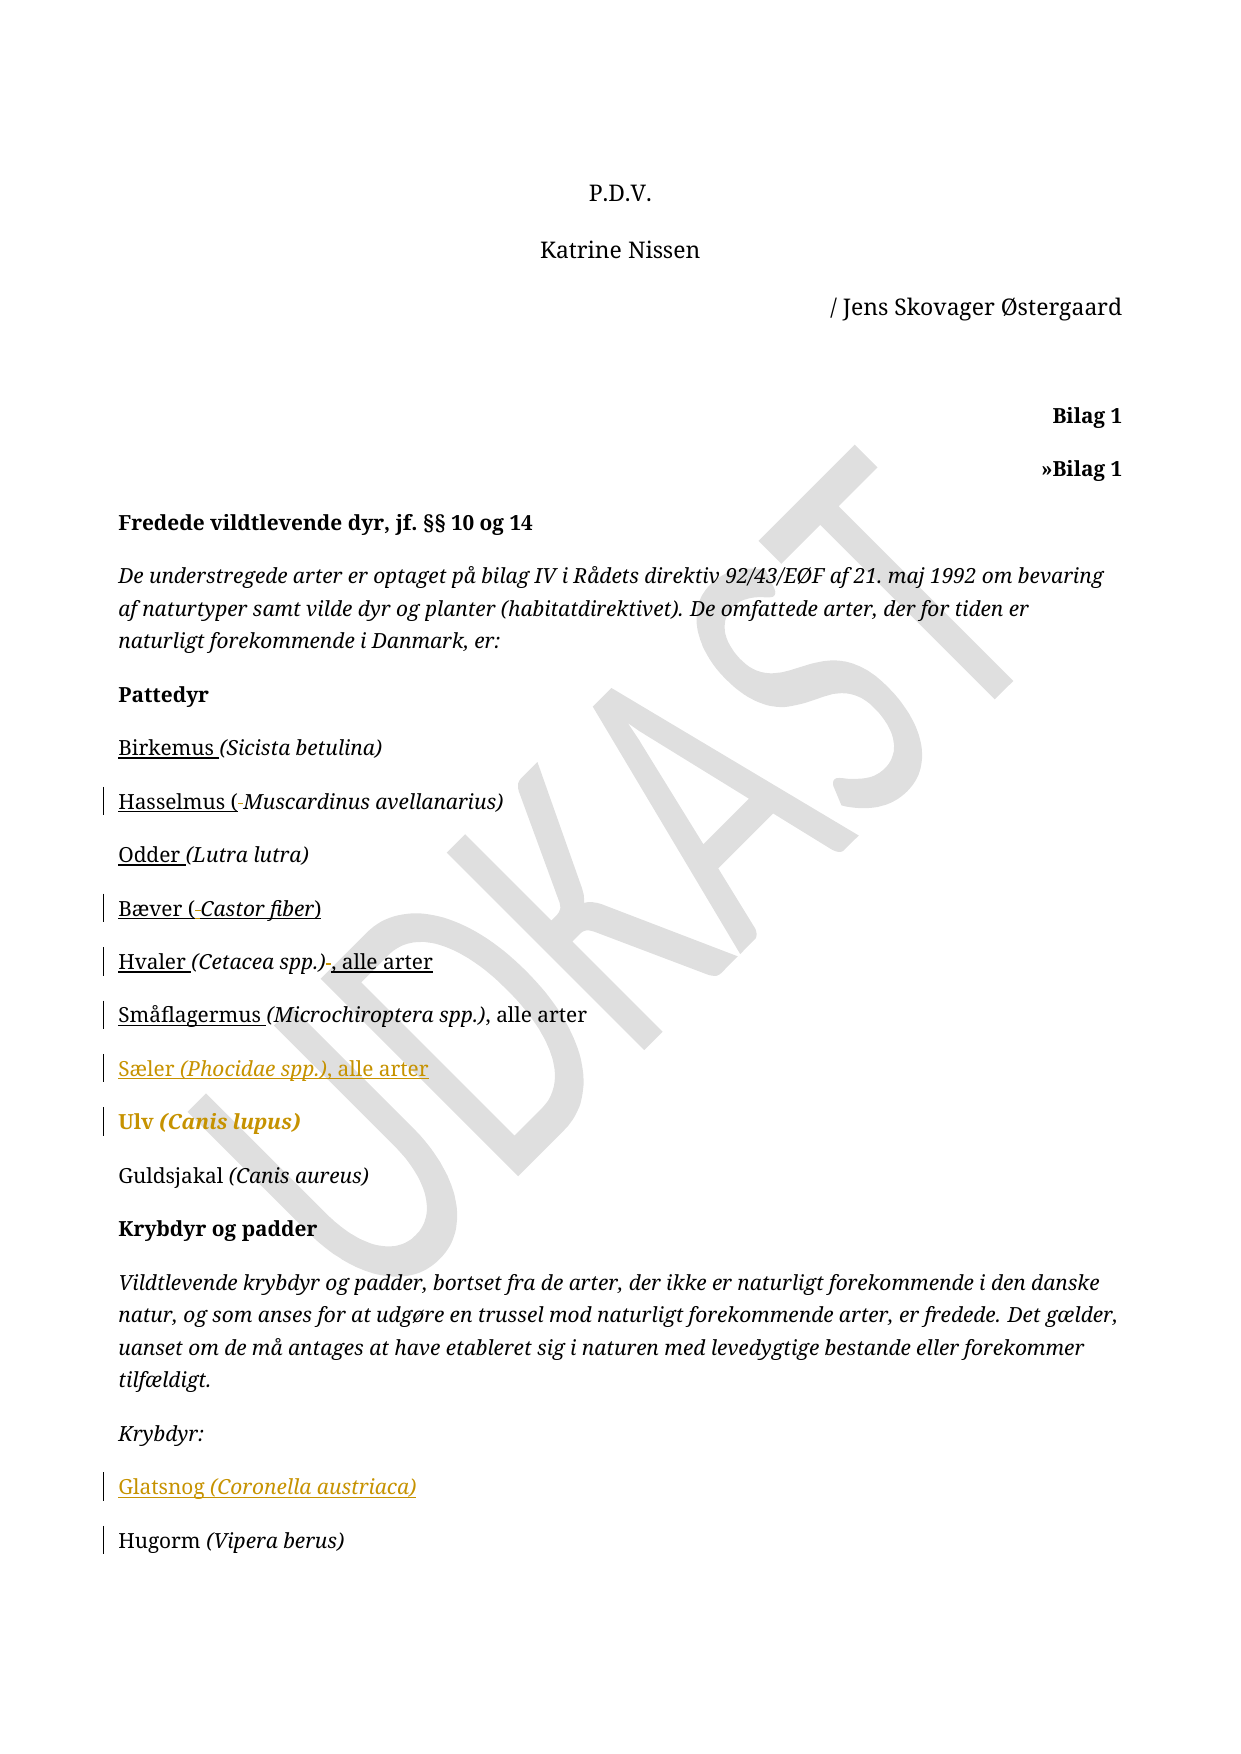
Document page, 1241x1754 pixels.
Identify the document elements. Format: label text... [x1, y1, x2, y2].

text Guldsjakal (Canis aureus) [118, 1161, 1122, 1189]
text Krybdyr: [118, 1419, 1122, 1447]
text Bilag 1 [118, 401, 1122, 429]
text Hugorm (Vipera berus) [118, 1526, 1122, 1554]
text Krybdyr og padder [118, 1214, 1122, 1243]
text Birkemus (Sicista betulina) [118, 733, 1122, 762]
text P.D.V. [118, 177, 1122, 208]
text Katrine Nissen [118, 234, 1122, 265]
text Hvaler (Cetacea spp.), alle arter [118, 947, 1122, 976]
text Småflagermus (Microchiroptera spp.), alle arter [118, 1001, 1122, 1029]
text Ulv (Canis lupus) [118, 1107, 1122, 1136]
text »Bilag 1 [118, 454, 1122, 483]
text De understregede arter er optaget på bilag IV i Rådets direktiv 92/43/EØF af 21. maj 1992 om bevaring af naturtyper samt vilde dyr og planter (habitatdirektivet). De omfattede arter, der for tiden er naturligt forekommende i Danmark, er: [118, 561, 1122, 655]
text Odder (Lutra lutra) [118, 840, 1122, 869]
text Hasselmus (Muscardinus avellanarius) [118, 787, 1122, 815]
text Fredede vildtlevende dyr, jf. §§ 10 og 14 [118, 508, 1122, 536]
text Bæver (Castor fiber) [118, 894, 1122, 922]
text Vildtlevende krybdyr og padder, bortset fra de arter, der ikke er naturligt forekommende i den danske natur, og som anses for at udgøre en trussel mod naturligt forekommende arter, er fredede. Det gælder, uanset om de må antages at have etableret sig i naturen med levedygtige bestande eller forekommer tilfældigt. [118, 1268, 1122, 1394]
text Pattedyr [118, 680, 1122, 708]
text / Jens Skovager Østergaard [118, 291, 1122, 322]
